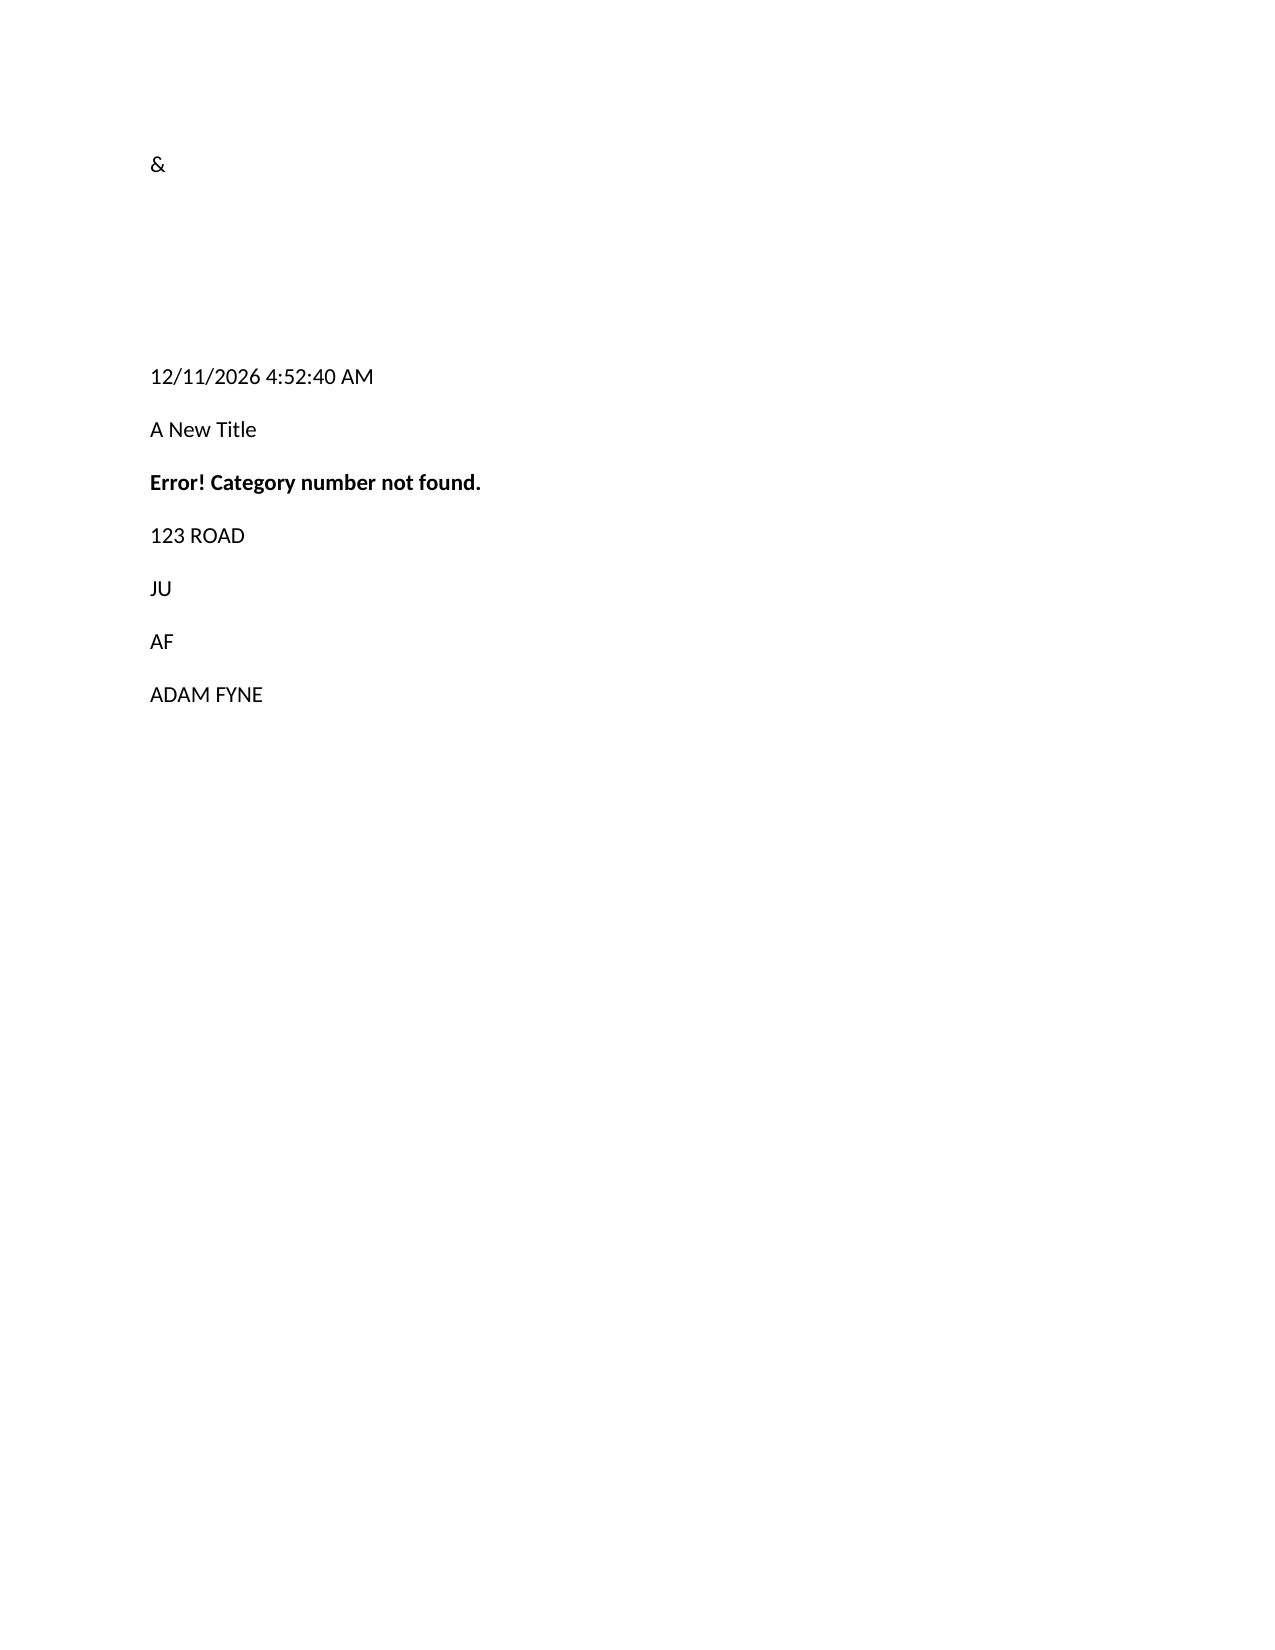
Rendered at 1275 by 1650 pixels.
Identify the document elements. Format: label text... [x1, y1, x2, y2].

text 13/01/2025 10:05:07 AM [150, 362, 1125, 390]
text 123 ROAD [150, 521, 1125, 549]
text A New Title [150, 415, 1125, 443]
text Error! Category number not found. [150, 468, 1125, 496]
text ADAM FYNE [150, 680, 1125, 708]
text AF [150, 627, 1125, 655]
text JU [150, 574, 1125, 602]
